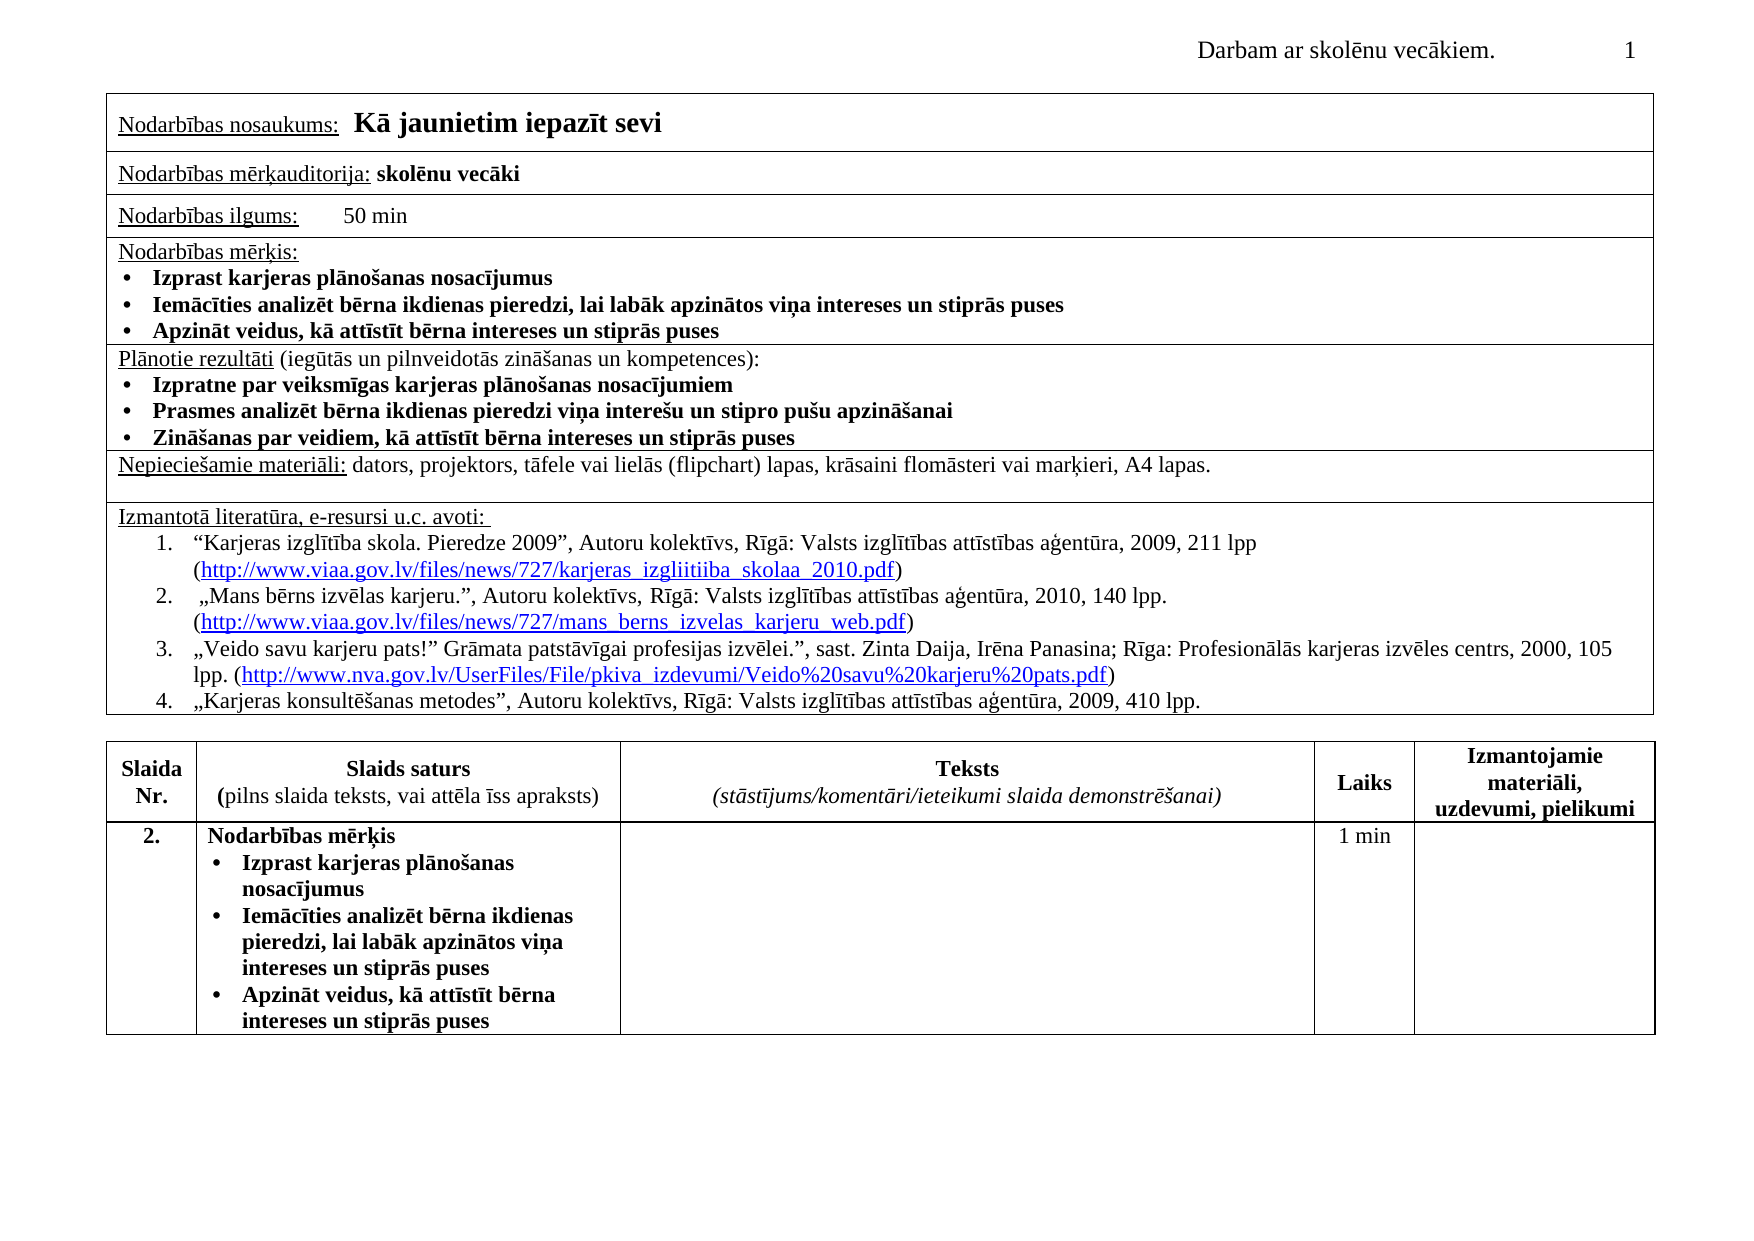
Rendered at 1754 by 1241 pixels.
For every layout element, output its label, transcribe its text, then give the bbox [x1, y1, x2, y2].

table_cell [621, 823, 1314, 1033]
table_cell Nodarbības mērķis Izprast karjeras plānošanas nosacījumus Iemācīties analizēt bērna ikdienas pieredzi, lai labāk apzinātos viņa intereses un stiprās puses Apzināt veidus, kā attīstīt bērna intereses un stiprās puses [197, 823, 620, 1033]
table_cell Izmantotā literatūra, e-resursi u.c. avoti: “Karjeras izglītība skola. Pieredze 2009”, Autoru kolektīvs, Rīgā: Valsts izglītības attīstības aģentūra, 2009, 211 lpp (http://www.viaa.gov.lv/files/news/727/karjeras_izgliitiiba_skolaa_2010.pdf) „Mans bērns izvēlas karjeru.”, Autoru kolektīvs, Rīgā: Valsts izglītības attīstības aģentūra, 2010, 140 lpp. (http://www.viaa.gov.lv/files/news/727/mans_berns_izvelas_karjeru_web.pdf) „Veido savu karjeru pats!” Grāmata patstāvīgai profesijas izvēlei.”, sast. Zinta Daija, Irēna Panasina; Rīga: Profesionālās karjeras izvēles centrs, 2000, 105 lpp. (http://www.nva.gov.lv/UserFiles/File/pkiva_izdevumi/Veido%20savu%20karjeru%20pats.pdf) „Karjeras konsultēšanas metodes”, Autoru kolektīvs, Rīgā: Valsts izglītības attīstības aģentūra, 2009, 410 lpp. [107, 503, 1653, 714]
table_cell 2. [107, 823, 196, 1033]
table_header Slaida Nr. [107, 742, 196, 821]
table_cell Nodarbības mērķis: Izprast karjeras plānošanas nosacījumus Iemācīties analizēt bērna ikdienas pieredzi, lai labāk apzinātos viņa intereses un stiprās puses Apzināt veidus, kā attīstīt bērna intereses un stiprās puses [107, 238, 1653, 344]
table_cell Nodarbības ilgums: 50 min [107, 195, 1653, 237]
table_header Nodarbības nosaukums: Kā jaunietim iepazīt sevi [107, 94, 1653, 151]
table_cell Nodarbības mērķauditorija: skolēnu vecāki [107, 152, 1653, 194]
table_cell [1415, 823, 1654, 1033]
table_header Teksts (stāstījums/komentāri/ieteikumi slaida demonstrēšanai) [621, 742, 1314, 821]
table_header Slaids saturs (pilns slaida teksts, vai attēla īss apraksts) [197, 742, 620, 821]
table_cell Plānotie rezultāti (iegūtās un pilnveidotās zināšanas un kompetences): Izpratne par veiksmīgas karjeras plānošanas nosacījumiem Prasmes analizēt bērna ikdienas pieredzi viņa interešu un stipro pušu apzināšanai Zināšanas par veidiem, kā attīstīt bērna intereses un stiprās puses [107, 345, 1653, 450]
table_header Laiks [1315, 742, 1414, 821]
table_cell 1 min [1315, 823, 1414, 1033]
table_header Izmantojamie materiāli, uzdevumi, pielikumi [1415, 742, 1654, 821]
table_cell Nepieciešamie materiāli: dators, projektors, tāfele vai lielās (flipchart) lapas, krāsaini flomāsteri vai marķieri, A4 lapas. [107, 451, 1653, 502]
